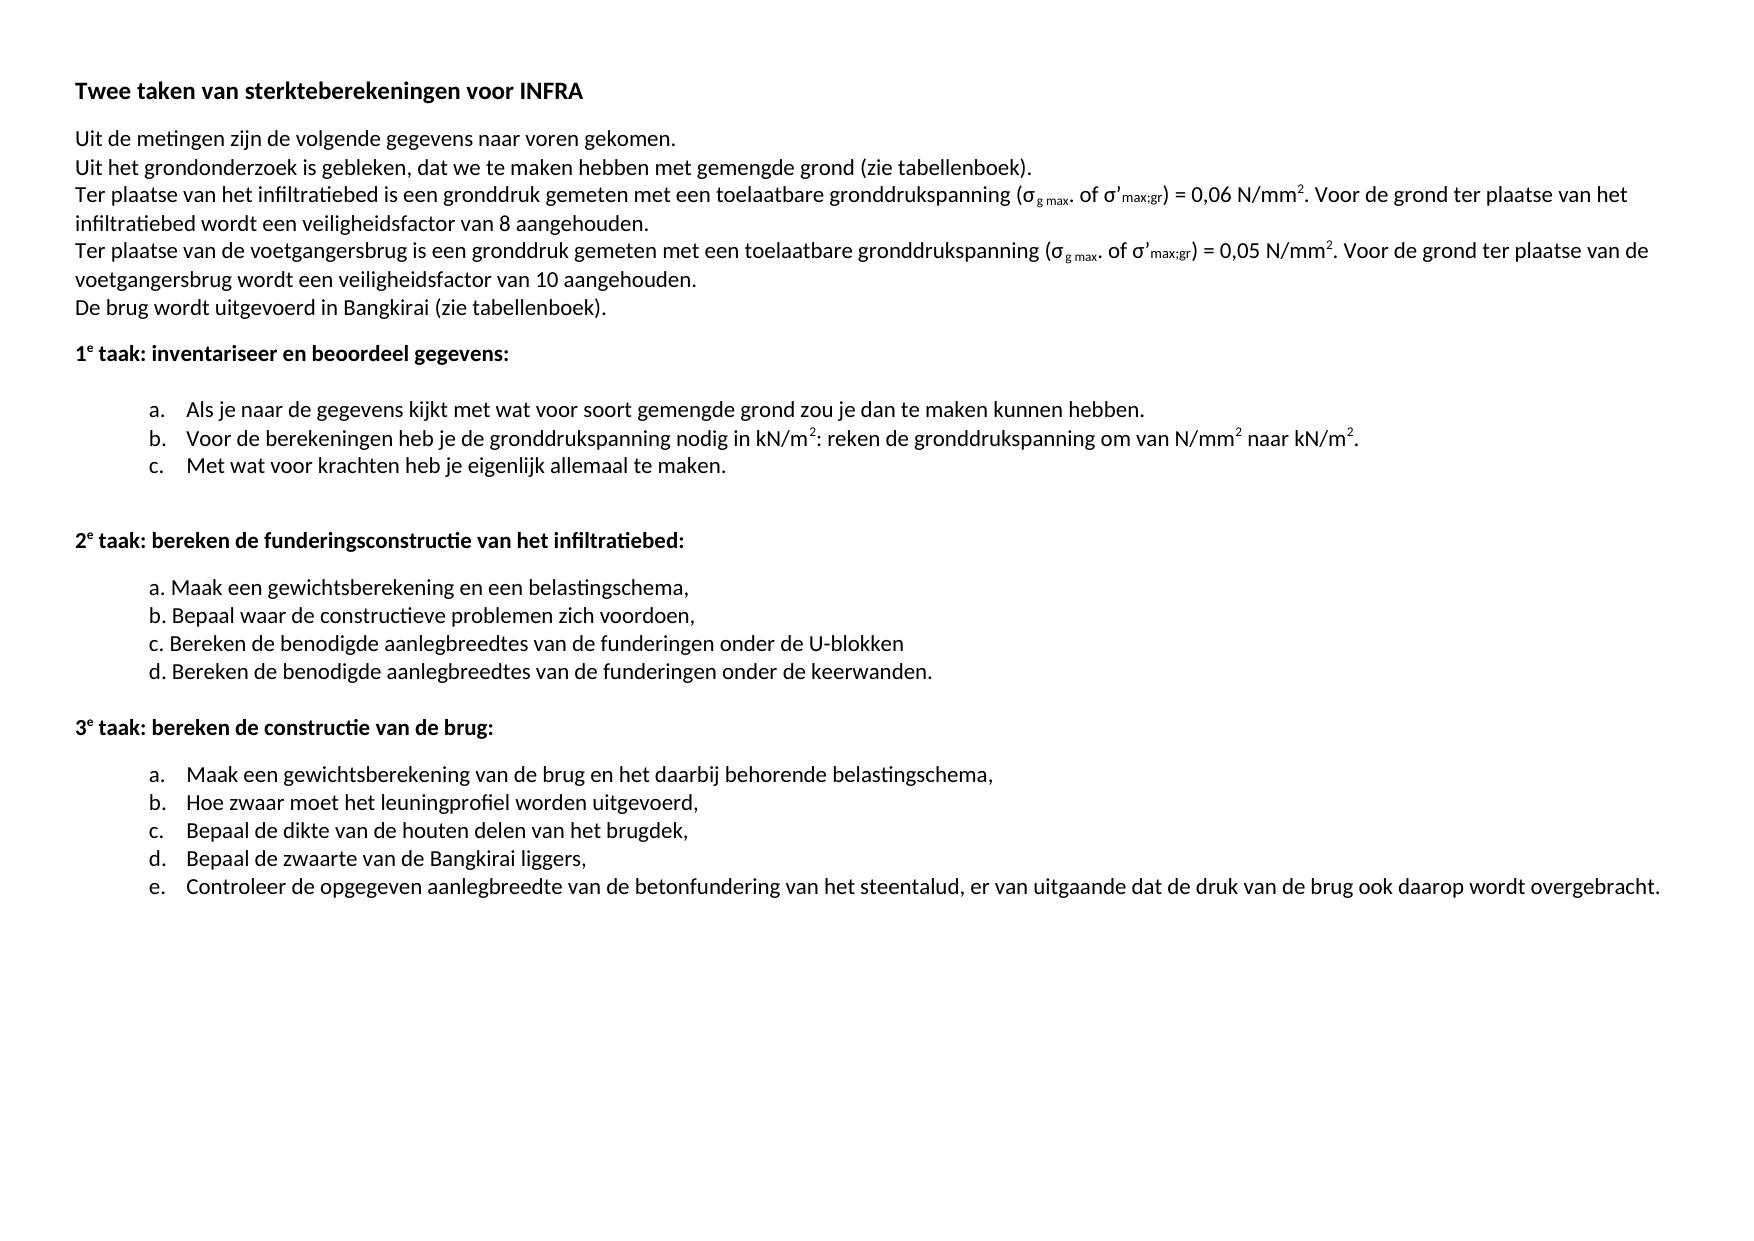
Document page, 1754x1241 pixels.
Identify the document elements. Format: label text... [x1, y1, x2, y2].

list Maak een gewichtsberekening van de brug en het daarbij behorende belastingschema, [149, 760, 1679, 788]
text De brug wordt uitgevoerd in Bangkirai (zie tabellenboek). [75, 293, 1679, 321]
text Uit de metingen zijn de volgende gegevens naar voren gekomen. [75, 124, 1679, 153]
text 2e taak: bereken de funderingsconstructie van het infiltratiebed: [75, 527, 1679, 554]
text a. Maak een gewichtsberekening en een belastingschema, [75, 573, 1679, 601]
list Hoe zwaar moet het leuningprofiel worden uitgevoerd, [149, 788, 1679, 816]
text 3e taak: bereken de constructie van de brug: [75, 713, 1679, 742]
list Bepaal de zwaarte van de Bangkirai liggers, [149, 844, 1679, 872]
text Twee taken van sterkteberekeningen voor INFRA [75, 75, 1679, 106]
list Met wat voor krachten heb je eigenlijk allemaal te maken. [149, 452, 1679, 480]
text d. Bereken de benodigde aanlegbreedtes van de funderingen onder de keerwanden. [75, 657, 1679, 686]
text 1e taak: inventariseer en beoordeel gegevens: [75, 339, 1679, 368]
text b. Bepaal waar de constructieve problemen zich voordoen, [75, 601, 1679, 629]
text Uit het grondonderzoek is gebleken, dat we te maken hebben met gemengde grond (zie tabellenboek). [75, 153, 1679, 181]
list Bepaal de dikte van de houten delen van het brugdek, [149, 816, 1679, 844]
list Als je naar de gegevens kijkt met wat voor soort gemengde grond zou je dan te maken kunnen hebben. [149, 396, 1679, 424]
text c. Bereken de benodigde aanlegbreedtes van de funderingen onder de U-blokken [75, 629, 1679, 657]
list Voor de berekeningen heb je de gronddrukspanning nodig in kN/m2: reken de gronddrukspanning om van N/mm2 naar kN/m2. [149, 424, 1679, 452]
text Ter plaatse van het infiltratiebed is een gronddruk gemeten met een toelaatbare gronddrukspanning (σg max. of σ’max;gr) = 0,06 N/mm2. Voor de grond ter plaatse van het infiltratiebed wordt een veiligheidsfactor van 8 aangehouden. [75, 181, 1679, 237]
list Controleer de opgegeven aanlegbreedte van de betonfundering van het steentalud, er van uitgaande dat de druk van de brug ook daarop wordt overgebracht. [149, 872, 1679, 901]
text Ter plaatse van de voetgangersbrug is een gronddruk gemeten met een toelaatbare gronddrukspanning (σg max. of σ’max;gr) = 0,05 N/mm2. Voor de grond ter plaatse van de voetgangersbrug wordt een veiligheidsfactor van 10 aangehouden. [75, 237, 1679, 293]
